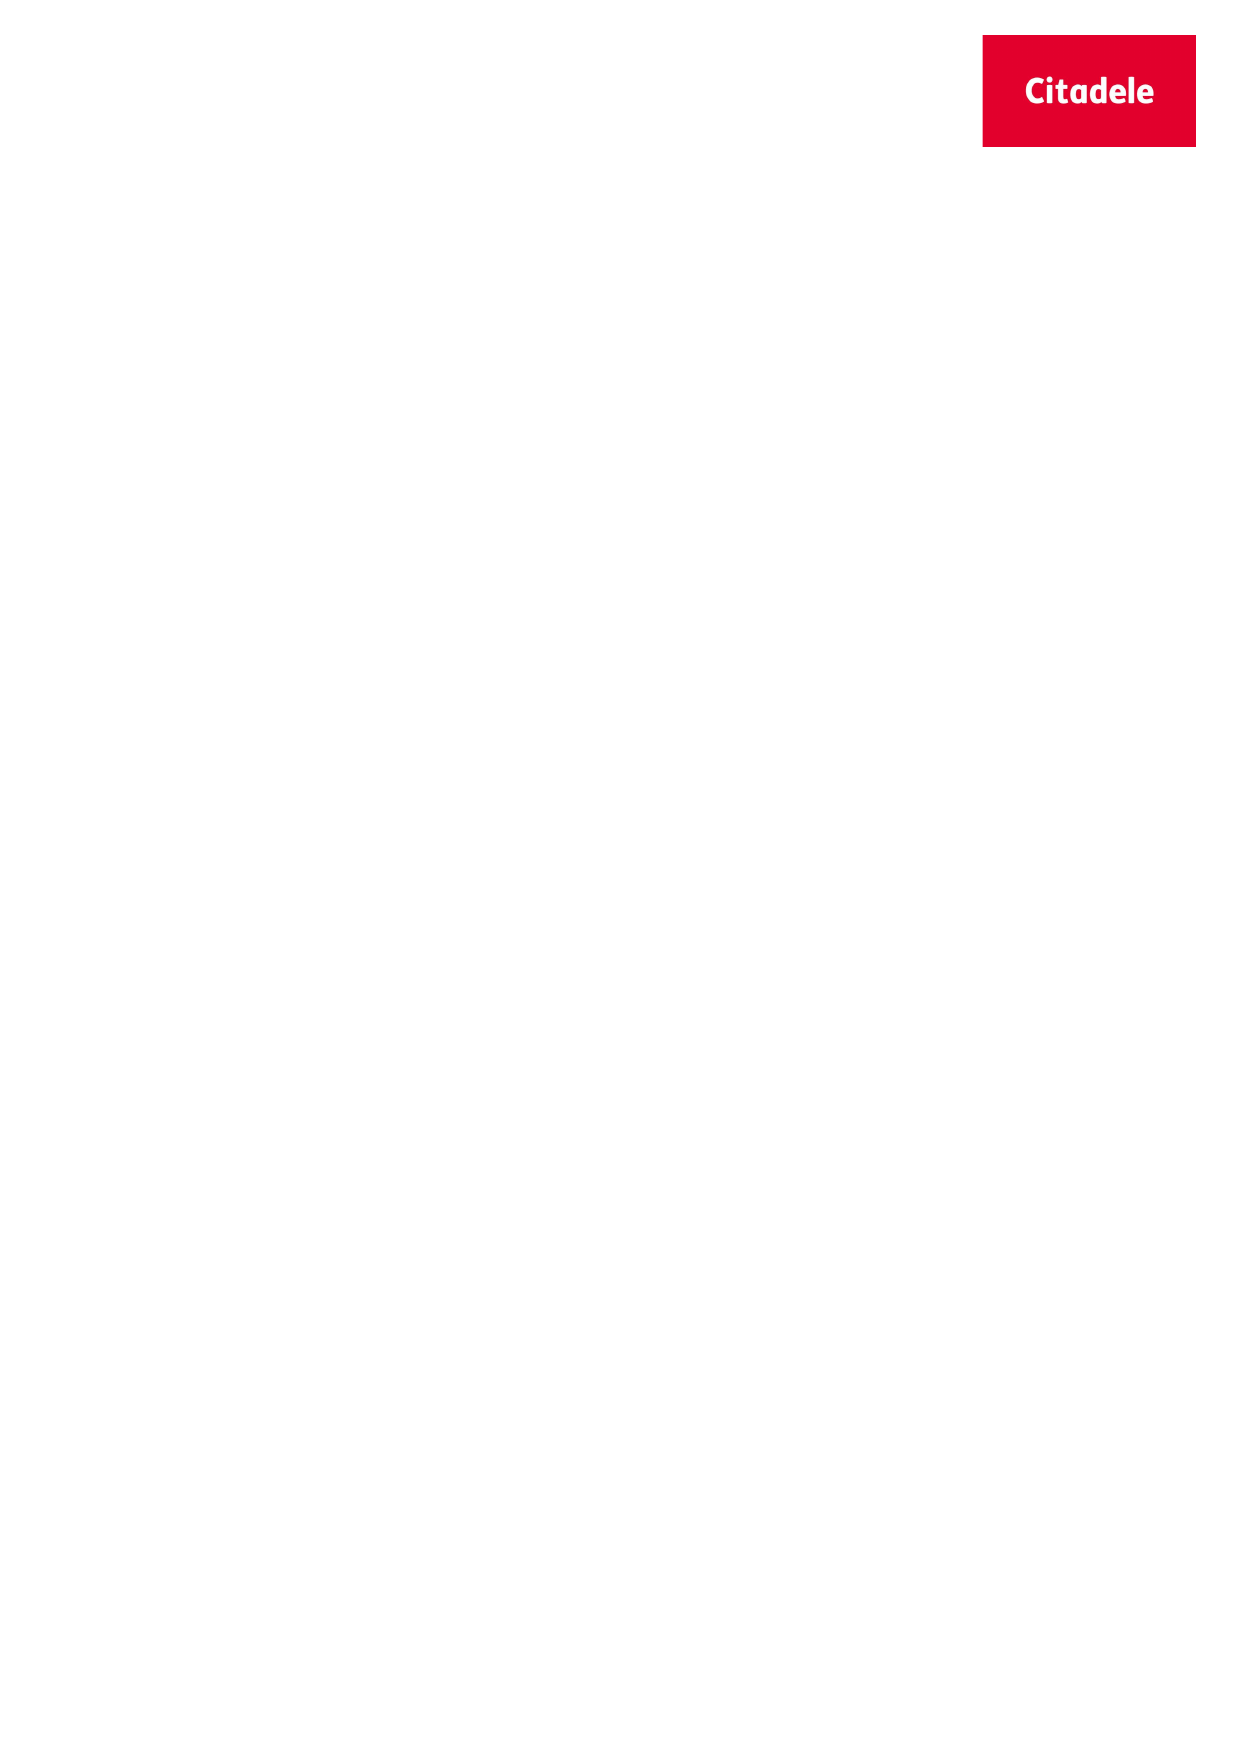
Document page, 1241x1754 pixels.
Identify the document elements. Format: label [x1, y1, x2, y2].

picture [982, 35, 1196, 147]
